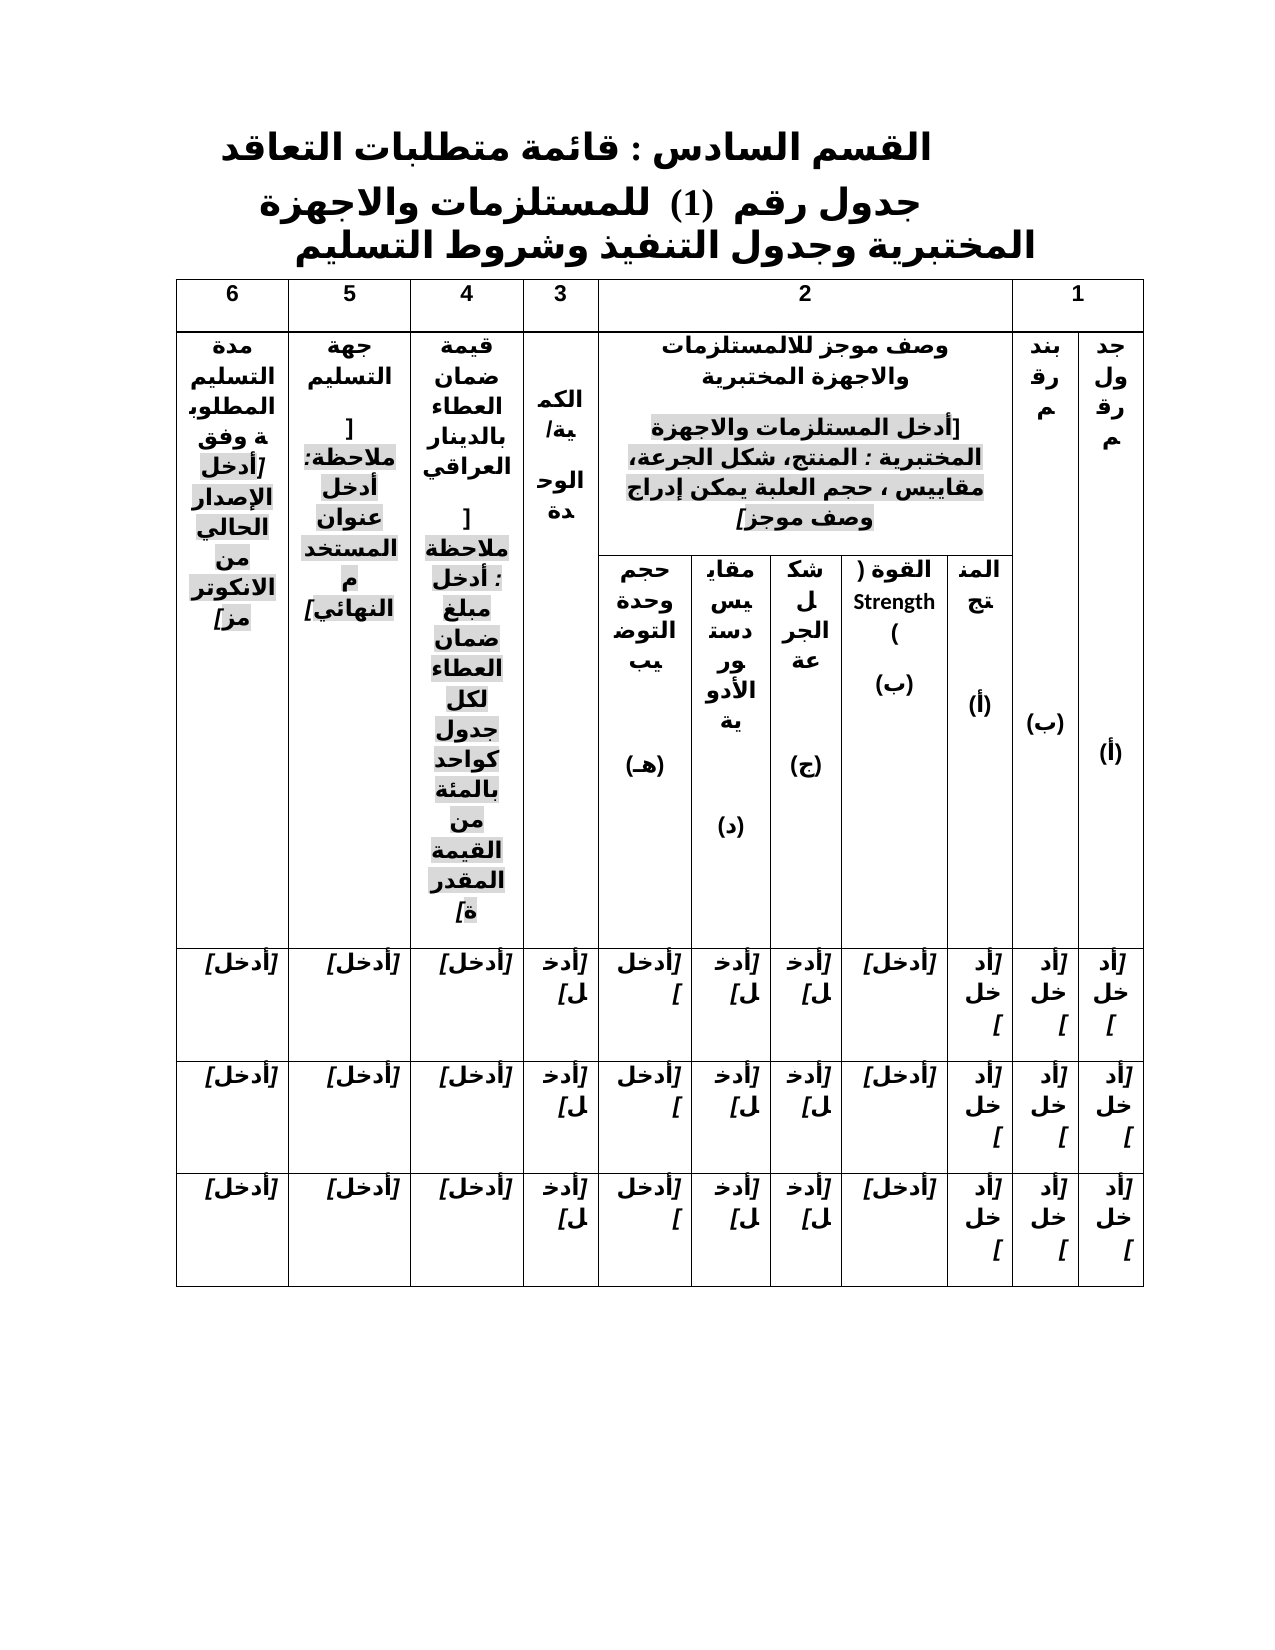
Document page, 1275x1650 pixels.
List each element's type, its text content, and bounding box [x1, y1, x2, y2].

table_cell مقاييس دستور الأدوية (د) [692, 556, 770, 948]
table_header 2 [599, 280, 1012, 331]
table_cell [أدخل] [599, 949, 691, 1061]
table_cell قيمة ضمان العطاء بالدينار العراقي [ملاحظة: أدخل مبلغ ضمان العطاء لكل جدول كواحد بالمئة من القيمة المقدرة] [411, 333, 523, 948]
table_header 1 [1013, 280, 1143, 331]
table_cell [أدخل] [1013, 949, 1078, 1061]
table_cell [أدخل] [1079, 1062, 1143, 1173]
table_cell [أدخل] [411, 1062, 523, 1173]
table_cell [أدخل] [692, 1062, 770, 1173]
table_cell [أدخل] [411, 1174, 523, 1286]
table_header 3 [524, 280, 598, 331]
table_cell [أدخل] [948, 1062, 1012, 1173]
table_cell بند رقم (ب) [1013, 333, 1078, 948]
table_cell [أدخل] [289, 949, 410, 1061]
table_cell [أدخل] [692, 949, 770, 1061]
table_cell [أدخل] [289, 1062, 410, 1173]
table_cell [أدخل] [842, 1062, 947, 1173]
table_cell [أدخل] [1079, 1174, 1143, 1286]
table_cell [أدخل] [524, 949, 598, 1061]
table_cell جهة التسليم [ملاحظة: أدخل عنوان المستخدم النهائي] [289, 333, 410, 948]
table_cell وصف موجز للالمستلزمات والاجهزة المختبرية [أدخل المستلزمات والاجهزة المختبرية : المنتج، شكل الجرعة، مقاييس ، حجم العلبة يمكن إدراج وصف موجز] [599, 333, 1012, 555]
table_cell [أدخل] [599, 1062, 691, 1173]
table_cell [أدخل] [771, 1174, 841, 1286]
table_header 5 [289, 280, 410, 331]
table_cell الكمية/ الوحدة [524, 333, 598, 948]
table_cell جدول رقم (أ) [1079, 333, 1143, 948]
table_cell [أدخل] [1079, 949, 1143, 1061]
table_cell [أدخل] [177, 949, 288, 1061]
table_cell مدة التسليم المطلوبة وفق [أدخل الإصدار الحالي من الانكوترمز] [177, 333, 288, 948]
table_cell [أدخل] [177, 1062, 288, 1173]
table_cell [أدخل] [524, 1174, 598, 1286]
table_cell [أدخل] [842, 949, 947, 1061]
table_cell [أدخل] [524, 1062, 598, 1173]
table_header 6 [177, 280, 288, 331]
subtitle جدول رقم (1) للمستلزمات والاجهزة المختبرية وجدول التنفيذ وشروط التسليم [187, 181, 1125, 267]
table_cell [أدخل] [289, 1174, 410, 1286]
table_cell [أدخل] [177, 1174, 288, 1286]
table_cell [أدخل] [842, 1174, 947, 1286]
table_cell [أدخل] [1013, 1062, 1078, 1173]
subtitle القسم السادس : قائمة متطلبات التعاقد [187, 125, 1125, 168]
table_cell المنتج (أ) [948, 556, 1012, 948]
table_cell [أدخل] [411, 949, 523, 1061]
table_cell [أدخل] [948, 1174, 1012, 1286]
table_cell [أدخل] [771, 949, 841, 1061]
table_cell حجم وحدة التوضيب (هـ) [599, 556, 691, 948]
table_cell شكل الجرعة (ج) [771, 556, 841, 948]
table_cell [أدخل] [692, 1174, 770, 1286]
table_cell [أدخل] [948, 949, 1012, 1061]
table_cell القوة (Strength) (ب) [842, 556, 947, 948]
table_cell [أدخل] [599, 1174, 691, 1286]
table_header 4 [411, 280, 523, 331]
table_cell [أدخل] [771, 1062, 841, 1173]
table_cell [أدخل] [1013, 1174, 1078, 1286]
